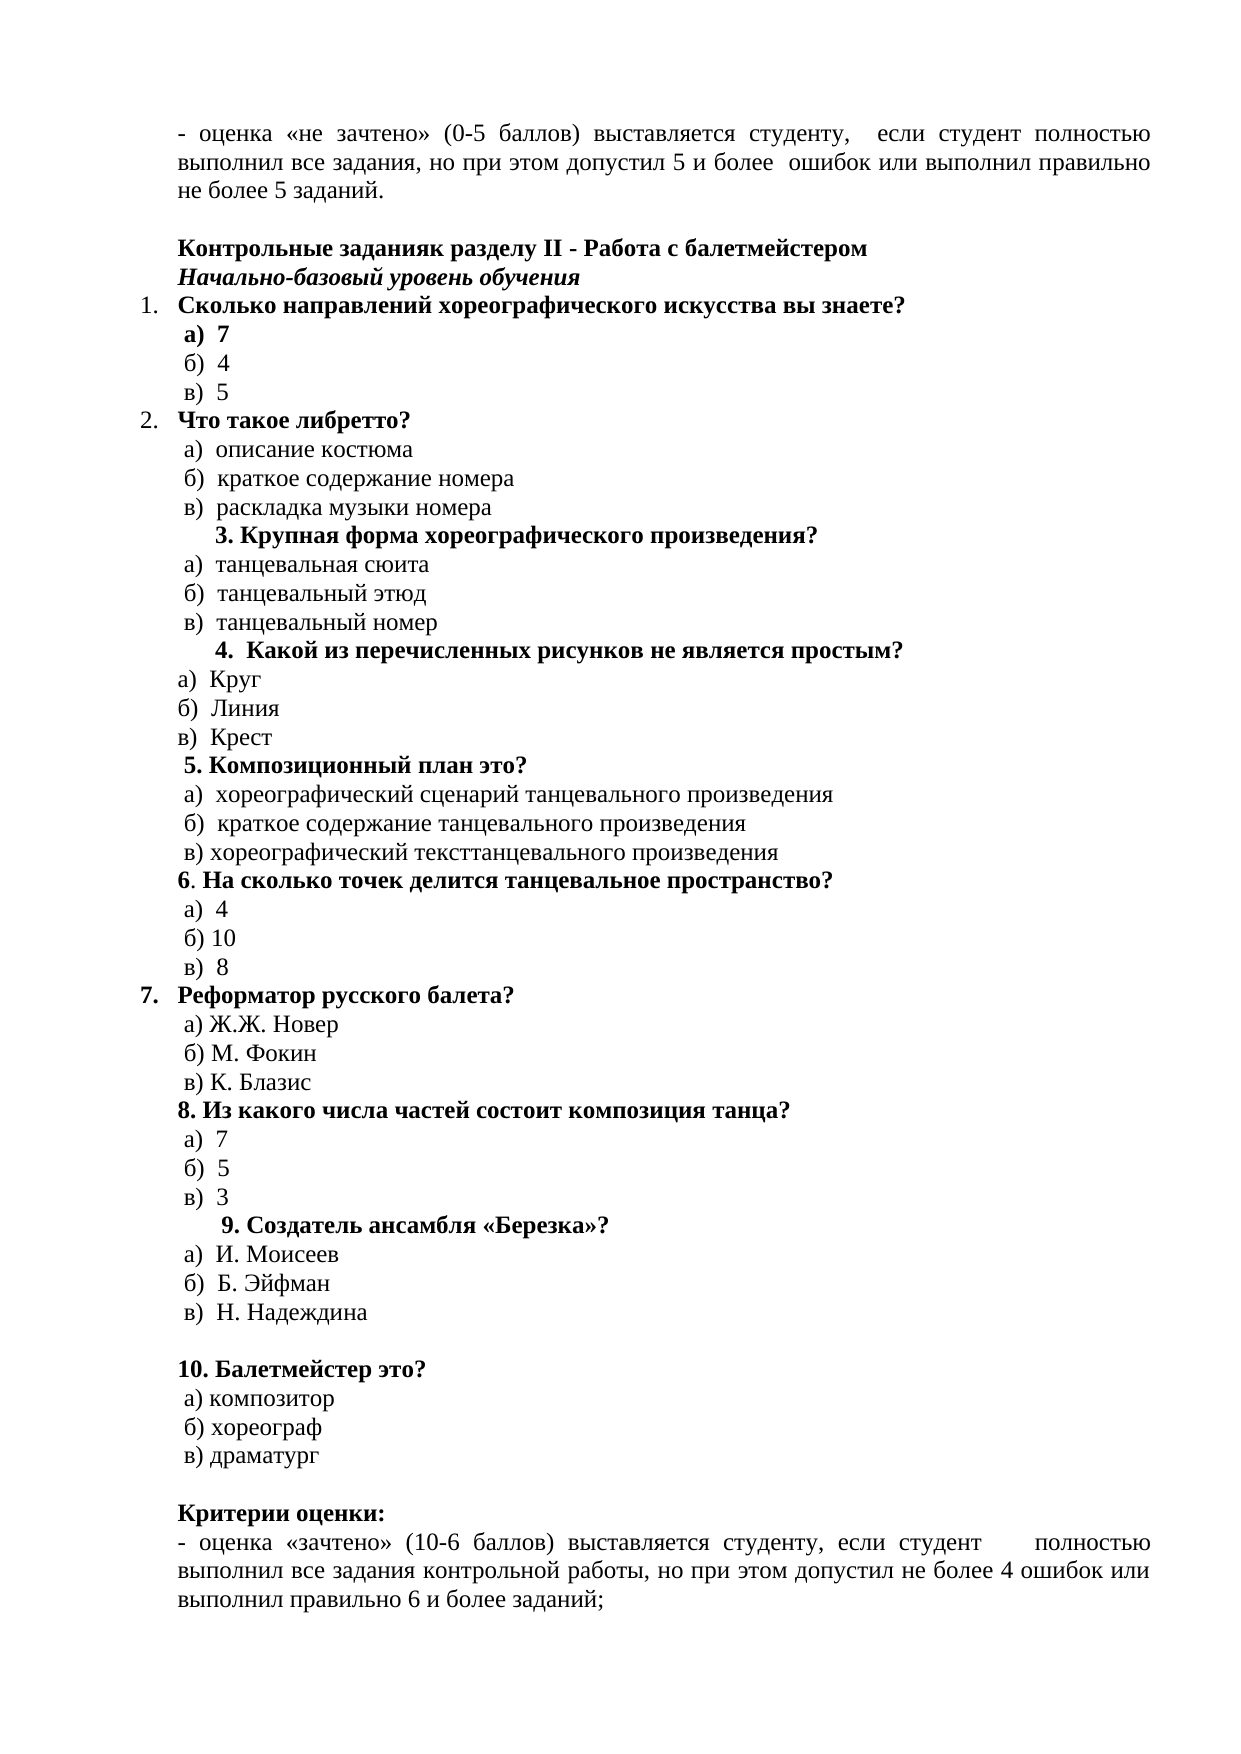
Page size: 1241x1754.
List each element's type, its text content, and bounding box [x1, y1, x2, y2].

text 3. Крупная форма хореографического произведения? [177, 521, 1152, 549]
text а) танцевальная сюита [177, 549, 1152, 578]
text Критерии оценки: [177, 1498, 1152, 1527]
text в) 3 [177, 1182, 1152, 1211]
list Реформатор русского балета? [140, 981, 1152, 1009]
text б) танцевальный этюд [177, 578, 1152, 607]
text 9. Создатель ансамбля «Березка»? [177, 1211, 1152, 1239]
text б) 4 [177, 348, 1152, 377]
text в) танцевальный номер [177, 607, 1152, 636]
text Контрольные заданияк разделу II - Работа с балетмейстером [177, 233, 1152, 262]
text в) Н. Надеждина [177, 1297, 1152, 1326]
text 6. На сколько точек делится танцевальное пространство? [177, 866, 1152, 894]
text б) 10 [177, 923, 1152, 952]
text 10. Балетмейстер это? [177, 1354, 1152, 1383]
list Сколько направлений хореографического искусства вы знаете? [140, 291, 1152, 319]
text Начально-базовый уровень обучения [177, 262, 1152, 291]
text б) 5 [177, 1153, 1152, 1182]
text а) 7 [177, 319, 1152, 348]
text а) Ж.Ж. Новер [177, 1009, 1152, 1038]
text 5. Композиционный план это? [177, 751, 1152, 779]
text б) хореограф [177, 1412, 1152, 1441]
text а) И. Моисеев [177, 1239, 1152, 1268]
text а) описание костюма [177, 434, 1152, 463]
text а) композитор [177, 1383, 1152, 1412]
text 8. Из какого числа частей состоит композиция танца? [177, 1096, 1152, 1124]
text а) 7 [177, 1124, 1152, 1153]
text а) Круг [177, 664, 1152, 693]
text в) 5 [177, 377, 1152, 406]
text б) М. Фокин [177, 1038, 1152, 1067]
text б) краткое содержание танцевального произведения [177, 808, 1152, 837]
text в) 8 [177, 952, 1152, 981]
text в) К. Блазис [177, 1067, 1152, 1096]
text а) хореографический сценарий танцевального произведения [177, 779, 1152, 808]
text в) хореографический тексттанцевального произведения [177, 837, 1152, 866]
text б) Линия [177, 693, 1152, 722]
text - оценка «не зачтено» (0-5 баллов) выставляется студенту, если студент полностью выполнил все задания, но при этом допустил 5 и более ошибок или выполнил правильно не более 5 заданий. [177, 118, 1152, 204]
text а) 4 [177, 894, 1152, 923]
list Что такое либретто? [140, 406, 1152, 434]
text б) краткое содержание номера [177, 463, 1152, 492]
text б) Б. Эйфман [177, 1268, 1152, 1297]
text в) драматург [177, 1441, 1152, 1469]
text в) раскладка музыки номера [177, 492, 1152, 521]
text - оценка «зачтено» (10-6 баллов) выставляется студенту, если студент полностью выполнил все задания контрольной работы, но при этом допустил не более 4 ошибок или выполнил правильно 6 и более заданий; [177, 1527, 1152, 1613]
text в) Крест [177, 722, 1152, 751]
text 4. Какой из перечисленных рисунков не является простым? [177, 636, 1152, 664]
